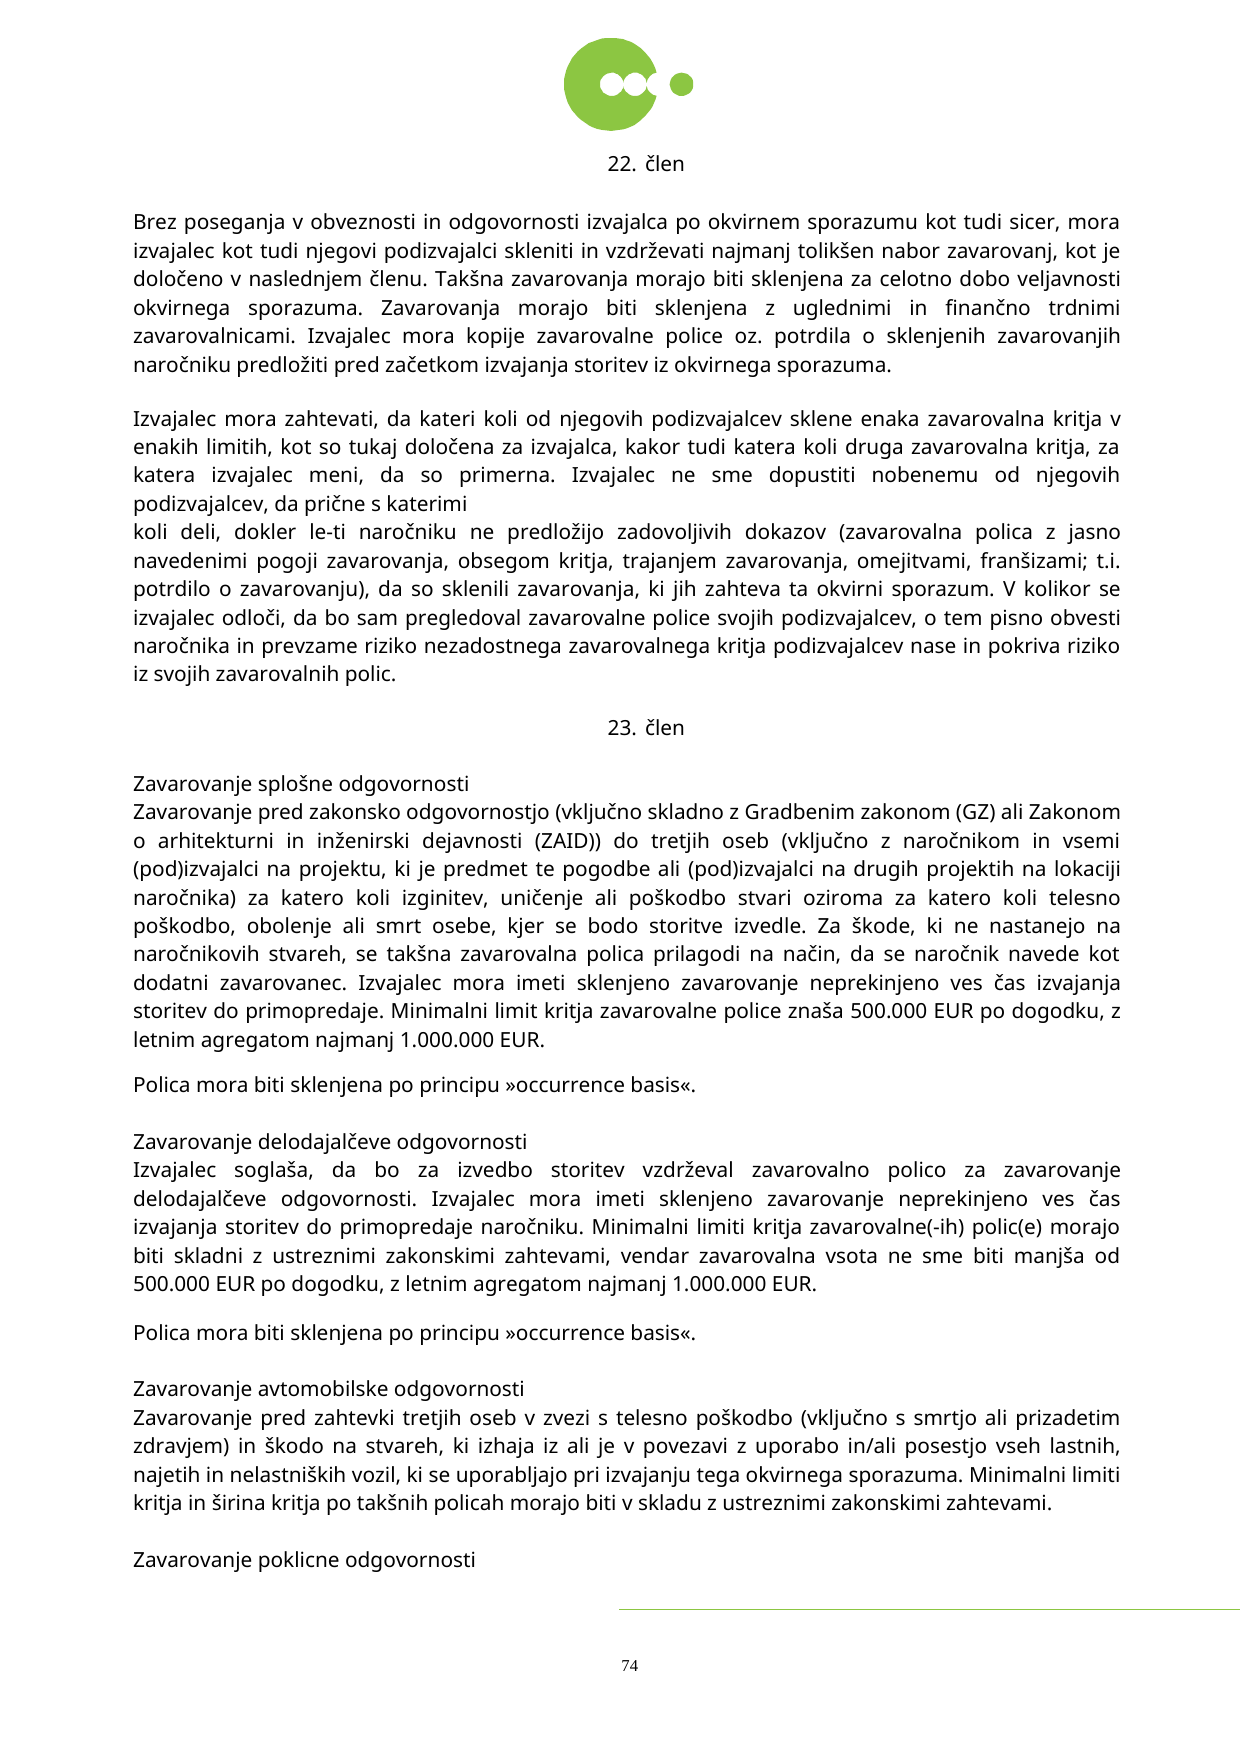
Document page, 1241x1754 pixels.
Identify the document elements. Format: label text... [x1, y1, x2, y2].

text koli deli, dokler le-ti naročniku ne predložijo zadovoljivih dokazov (zavarovalna polica z jasno navedenimi pogoji zavarovanja, obsegom kritja, trajanjem zavarovanja, omejitvami, franšizami; t.i. potrdilo o zavarovanju), da so sklenili zavarovanja, ki jih zahteva ta okvirni sporazum. V kolikor se izvajalec odloči, da bo sam pregledoval zavarovalne police svojih podizvajalcev, o tem pisno obvesti naročnika in prevzame riziko nezadostnega zavarovalnega kritja podizvajalcev nase in pokriva riziko iz svojih zavarovalnih polic. [133, 517, 1122, 688]
text Zavarovanje poklicne odgovornosti [133, 1545, 1122, 1574]
text Zavarovanje splošne odgovornosti [133, 769, 1122, 797]
text Brez poseganja v obveznosti in odgovornosti izvajalca po okvirnem sporazumu kot tudi sicer, mora izvajalec kot tudi njegovi podizvajalci skleniti in vzdrževati najmanj tolikšen nabor zavarovanj, kot je določeno v naslednjem členu. Takšna zavarovanja morajo biti sklenjena za celotno dobo veljavnosti okvirnega sporazuma. Zavarovanja morajo biti sklenjena z uglednimi in finančno trdnimi zavarovalnicami. Izvajalec mora kopije zavarovalne police oz. potrdila o sklenjenih zavarovanjih naročniku predložiti pred začetkom izvajanja storitev iz okvirnega sporazuma. [133, 207, 1122, 378]
text Polica mora biti sklenjena po principu »occurrence basis«. [133, 1318, 1122, 1346]
list člen [170, 149, 1122, 178]
text Zavarovanje pred zakonsko odgovornostjo (vključno skladno z Gradbenim zakonom (GZ) ali Zakonom o arhitekturni in inženirski dejavnosti (ZAID)) do tretjih oseb (vključno z naročnikom in vsemi (pod)izvajalci na projektu, ki je predmet te pogodbe ali (pod)izvajalci na drugih projektih na lokaciji naročnika) za katero koli izginitev, uničenje ali poškodbo stvari oziroma za katero koli telesno poškodbo, obolenje ali smrt osebe, kjer se bodo storitve izvedle. Za škode, ki ne nastanejo na naročnikovih stvareh, se takšna zavarovalna polica prilagodi na način, da se naročnik navede kot dodatni zavarovanec. Izvajalec mora imeti sklenjeno zavarovanje neprekinjeno ves čas izvajanja storitev do primopredaje. Minimalni limit kritja zavarovalne police znaša 500.000 EUR po dogodku, z letnim agregatom najmanj 1.000.000 EUR. [133, 797, 1122, 1053]
list člen [170, 713, 1122, 742]
text Polica mora biti sklenjena po principu »occurrence basis«. [133, 1070, 1122, 1099]
text Zavarovanje pred zahtevki tretjih oseb v zvezi s telesno poškodbo (vključno s smrtjo ali prizadetim zdravjem) in škodo na stvareh, ki izhaja iz ali je v povezavi z uporabo in/ali posestjo vseh lastnih, najetih in nelastniških vozil, ki se uporabljajo pri izvajanju tega okvirnega sporazuma. Minimalni limiti kritja in širina kritja po takšnih policah morajo biti v skladu z ustreznimi zakonskimi zahtevami. [133, 1403, 1122, 1517]
text Zavarovanje delodajalčeve odgovornosti [133, 1127, 1122, 1156]
text Izvajalec soglaša, da bo za izvedbo storitev vzdrževal zavarovalno polico za zavarovanje delodajalčeve odgovornosti. Izvajalec mora imeti sklenjeno zavarovanje neprekinjeno ves čas izvajanja storitev do primopredaje naročniku. Minimalni limiti kritja zavarovalne(-ih) polic(e) morajo biti skladni z ustreznimi zakonskimi zahtevami, vendar zavarovalna vsota ne sme biti manjša od 500.000 EUR po dogodku, z letnim agregatom najmanj 1.000.000 EUR. [133, 1156, 1122, 1298]
text Izvajalec mora zahtevati, da kateri koli od njegovih podizvajalcev sklene enaka zavarovalna kritja v enakih limitih, kot so tukaj določena za izvajalca, kakor tudi katera koli druga zavarovalna kritja, za katera izvajalec meni, da so primerna. Izvajalec ne sme dopustiti nobenemu od njegovih podizvajalcev, da prične s katerimi [133, 404, 1122, 517]
text Zavarovanje avtomobilske odgovornosti [133, 1374, 1122, 1403]
